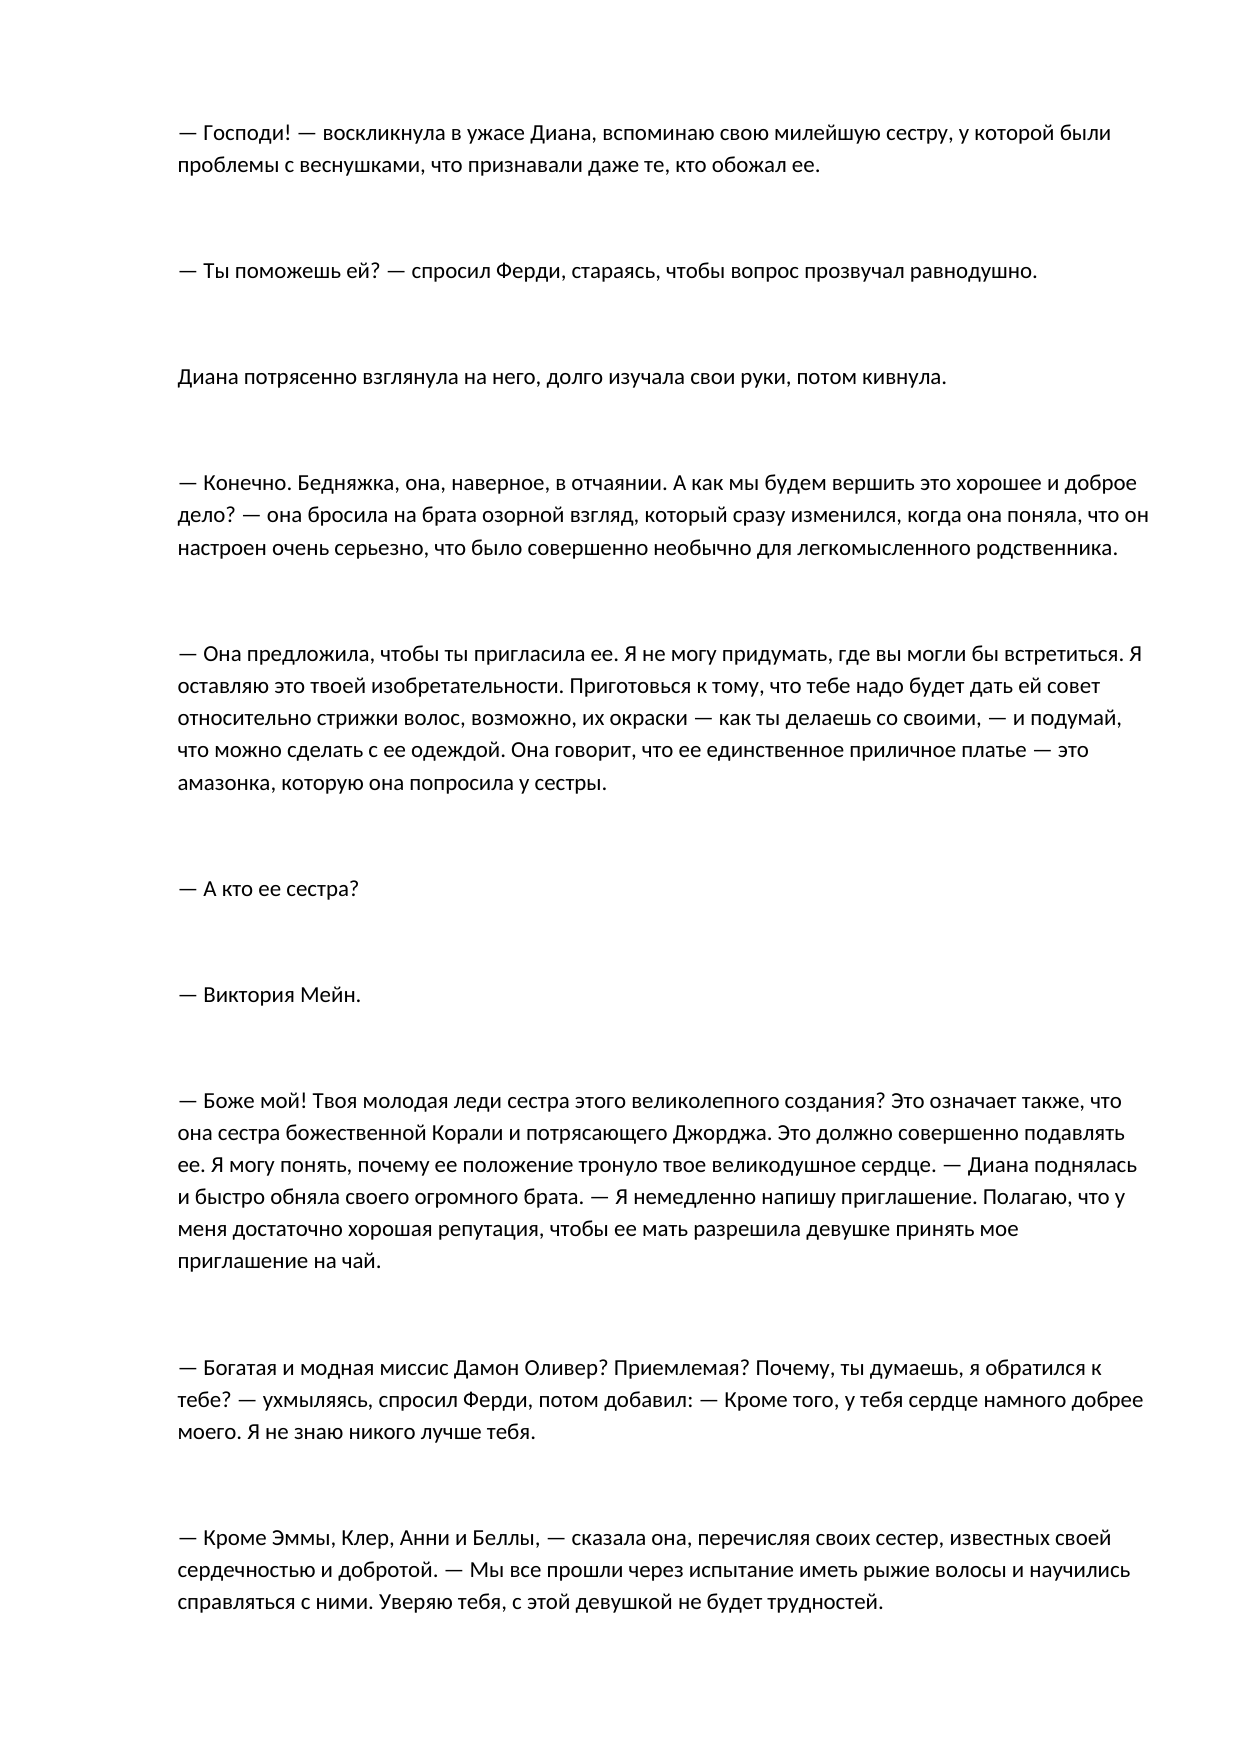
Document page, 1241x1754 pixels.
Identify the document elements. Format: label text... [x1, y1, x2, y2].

text — Кроме Эммы, Клер, Анни и Беллы, — сказала она, перечисляя своих сестер, известных своей сердечностью и добротой. — Мы все прошли через испытание иметь рыжие волосы и научились справляться с ними. Уверяю тебя, с этой девушкой не будет трудностей. [177, 1523, 1152, 1616]
text — Виктория Мейн. [177, 980, 1152, 1008]
text — Она предложила, чтобы ты пригласила ее. Я не могу придумать, где вы могли бы встретиться. Я оставляю это твоей изобретательности. Приготовься к тому, что тебе надо будет дать ей совет относительно стрижки волос, возможно, их окраски — как ты делаешь со своими, — и подумай, что можно сделать с ее одеждой. Она говорит, что ее единственное приличное платье — это амазонка, которую она попросила у сестры. [177, 639, 1152, 796]
text — Конечно. Бедняжка, она, наверное, в отчаянии. А как мы будем вершить это хорошее и доброе дело? — она бросила на брата озорной взгляд, который сразу изменился, когда она поняла, что он настроен очень серьезно, что было совершенно необычно для легкомысленного родственника. [177, 468, 1152, 561]
text Диана потрясенно взглянула на него, долго изучала свои руки, потом кивнула. [177, 362, 1152, 390]
text — Господи! — воскликнула в ужасе Диана, вспоминаю свою милейшую сестру, у которой были проблемы с веснушками, что признавали даже те, кто обожал ее. [177, 118, 1152, 178]
text — Богатая и модная миссис Дамон Оливер? Приемлемая? Почему, ты думаешь, я обратился к тебе? — ухмыляясь, спросил Ферди, потом добавил: — Кроме того, у тебя сердце намного добрее моего. Я не знаю никого лучше тебя. [177, 1353, 1152, 1445]
text — Боже мой! Твоя молодая леди сестра этого великолепного создания? Это означает также, что она сестра божественной Корали и потрясающего Джорджа. Это должно совершенно подавлять ее. Я могу понять, почему ее положение тронуло твое великодушное сердце. — Диана поднялась и быстро обняла своего огромного брата. — Я немедленно напишу приглашение. Полагаю, что у меня достаточно хорошая репутация, чтобы ее мать разрешила девушке принять мое приглашение на чай. [177, 1086, 1152, 1275]
text — Ты поможешь ей? — спросил Ферди, стараясь, чтобы вопрос прозвучал равнодушно. [177, 256, 1152, 284]
text — А кто ее сестра? [177, 874, 1152, 902]
